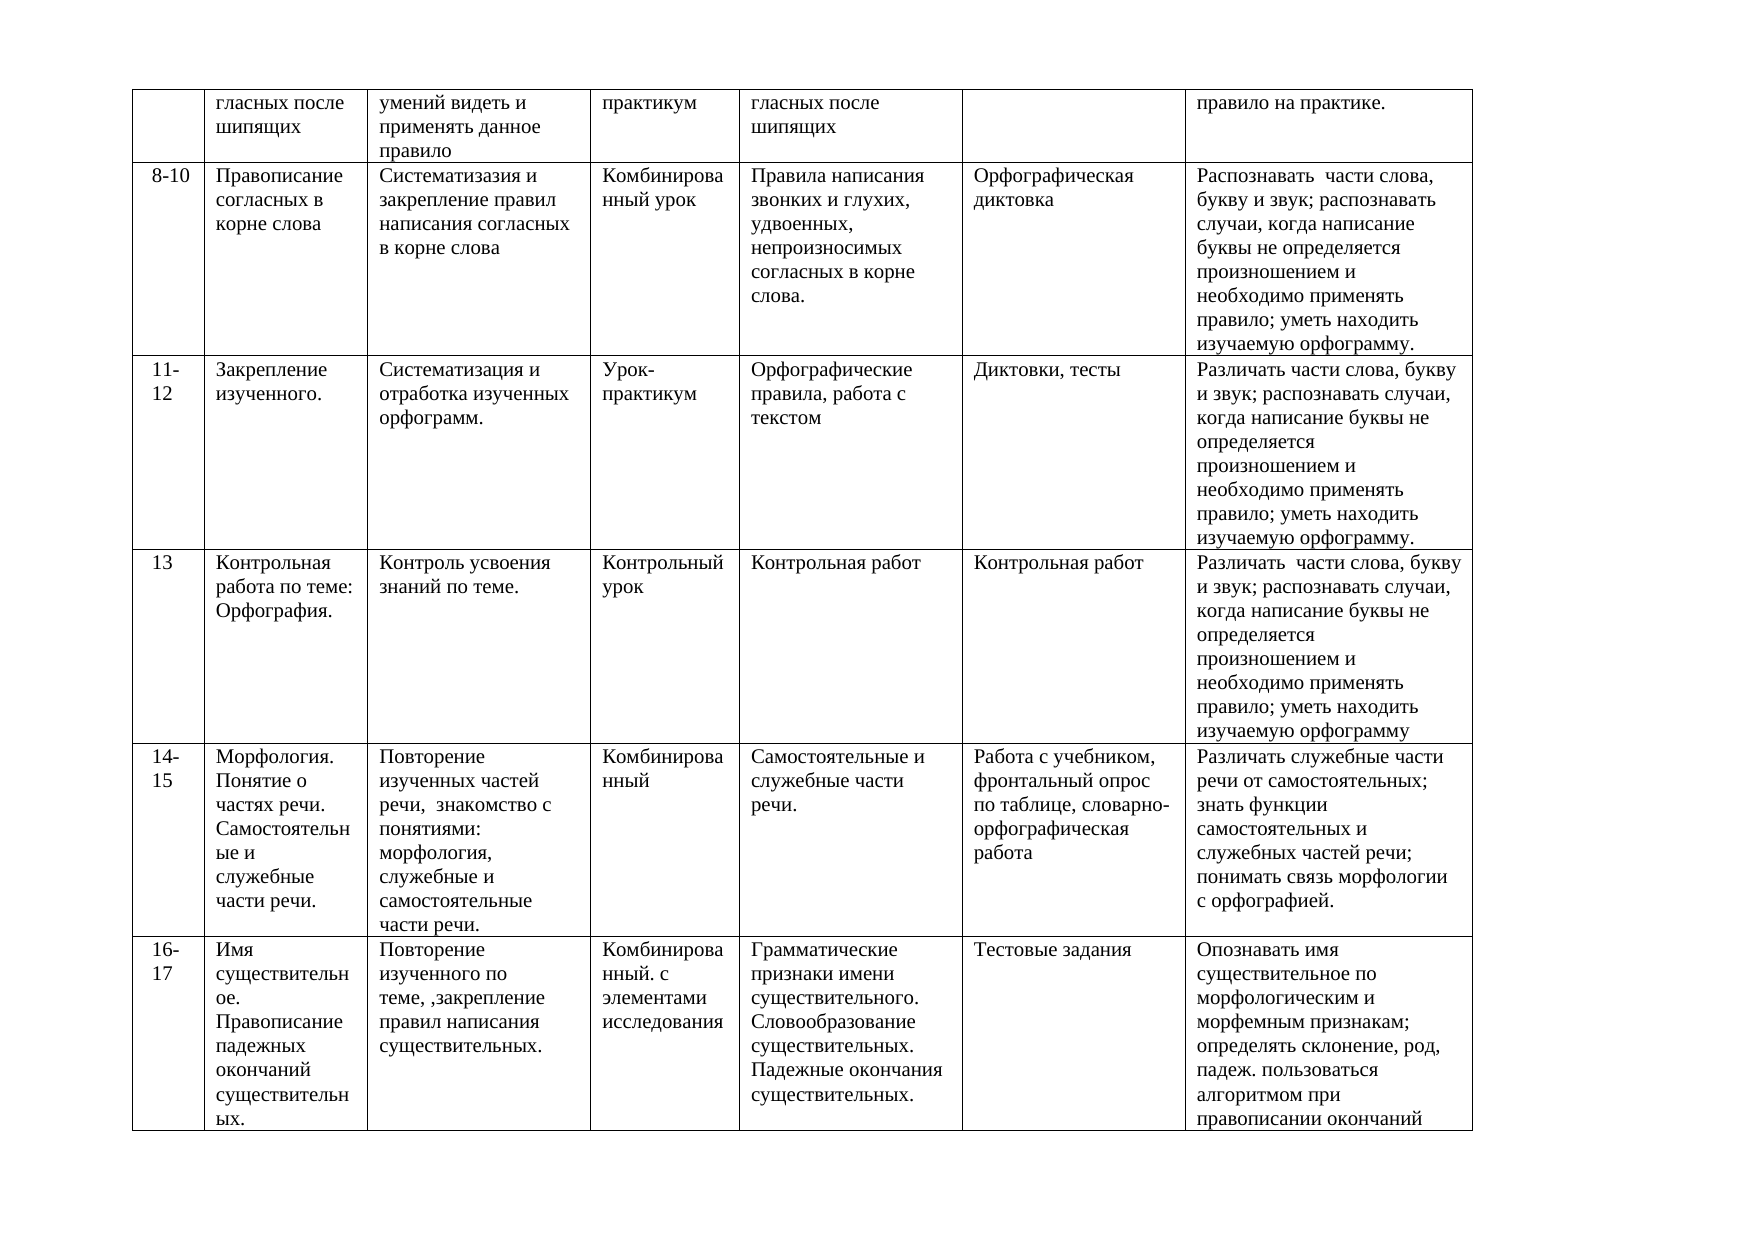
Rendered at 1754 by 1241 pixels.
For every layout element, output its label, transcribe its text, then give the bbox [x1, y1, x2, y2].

table_cell Различать части слова, букву и звук; распознавать случаи, когда написание буквы не определяется произношением и необходимо применять правило; уметь находить изучаемую орфограмму. [1186, 356, 1472, 549]
table_cell Тестовые задания [963, 937, 1185, 1129]
table_cell Систематизазия и закрепление правил написания согласных в корне слова [368, 163, 590, 355]
table_cell Систематизация и отработка изученных орфограмм. [368, 356, 590, 549]
table_cell 11-12 [133, 356, 204, 549]
table_cell Урок-практикум [591, 356, 739, 549]
table_cell Контрольная работ [963, 550, 1185, 742]
table_cell 7 [133, 90, 204, 162]
table_cell Правила написания звонких и глухих, удвоенных, непроизносимых согласных в корне слова. [740, 163, 962, 355]
table_cell Различать части слова, букву и звук; распознавать случаи, когда написание буквы не определяется произношением и необходимо применять правило; уметь находить изучаемую орфограмму [1186, 550, 1472, 742]
table_cell Распознавать части слова, букву и звук; распознавать случаи, когда написание буквы не определяется произношением и необходимо применять правило; уметь находить изучаемую орфограмму. [1186, 163, 1472, 355]
table_cell Различать служебные части речи от самостоятельных; знать функции самостоятельных и служебных частей речи; понимать связь морфологии с орфографией. [1186, 744, 1472, 936]
table_cell Контроль усвоения знаний по теме. [368, 550, 590, 742]
table_cell Орфографические правила, работа с текстом [740, 356, 962, 549]
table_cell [368, 90, 590, 162]
table_cell Урок -практикум [591, 90, 739, 162]
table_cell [591, 937, 739, 1129]
table_cell 14-15 [133, 744, 204, 936]
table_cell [740, 937, 962, 1129]
table_cell Контрольная работа по теме: Орфография. [205, 550, 367, 742]
table_cell Комбинированный урок [591, 163, 739, 355]
table_cell Комбинированный [591, 744, 739, 936]
table_cell 13 [133, 550, 204, 742]
table_cell Морфология. Понятие о частях речи. Самостоятельные и служебные части речи. [205, 744, 367, 936]
table_cell Орфографическая диктовка [963, 163, 1185, 355]
table_cell 8-10 [133, 163, 204, 355]
table_cell Контрольный урок [591, 550, 739, 742]
table_cell Диктовки, тесты [963, 356, 1185, 549]
table_cell Повторение изученных частей речи, знакомство с понятиями: морфология, служебные и самостоятельные части речи. [368, 744, 590, 936]
table_cell Самостоятельные и служебные части речи. [740, 744, 962, 936]
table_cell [205, 90, 367, 162]
table_cell Правописание согласных в корне слова [205, 163, 367, 355]
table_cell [368, 937, 590, 1129]
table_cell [1186, 937, 1472, 1129]
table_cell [205, 937, 367, 1129]
table_cell Контрольная работ [740, 550, 962, 742]
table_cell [740, 90, 962, 162]
table_cell [963, 90, 1185, 162]
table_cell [1186, 90, 1472, 162]
table_cell 16-17 [133, 937, 204, 1129]
table_cell Закрепление изученного. [205, 356, 367, 549]
table_cell Работа с учебником, фронтальный опрос по таблице, словарно-орфографическая работа [963, 744, 1185, 936]
